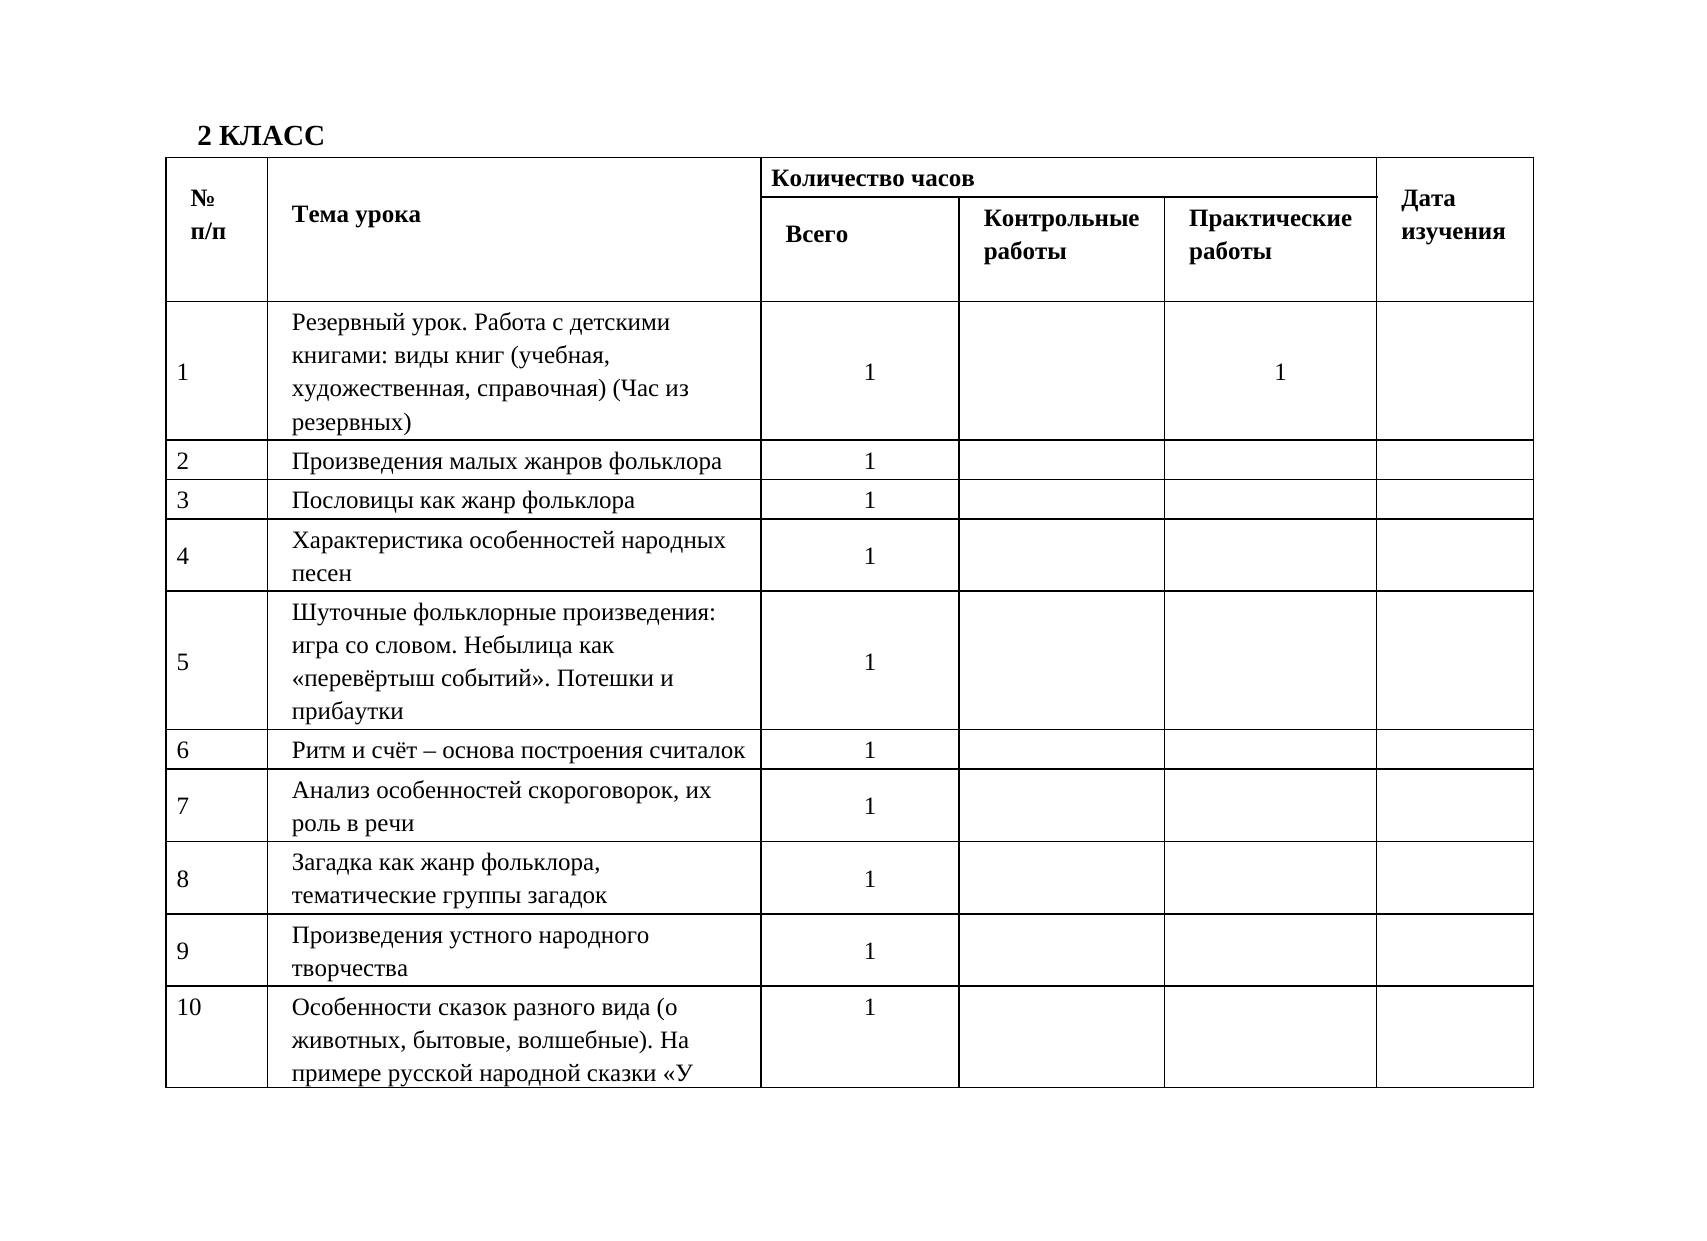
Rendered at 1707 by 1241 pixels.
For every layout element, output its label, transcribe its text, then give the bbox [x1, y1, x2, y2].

table_cell [1165, 592, 1376, 729]
table_cell 1 [762, 480, 958, 518]
table_cell 8 [167, 842, 267, 913]
table_cell [1377, 592, 1533, 729]
table_cell [1377, 915, 1533, 985]
table_cell [1377, 842, 1533, 913]
table_cell [1377, 987, 1533, 1087]
table_cell Анализ особенностей скороговорок, их роль в речи [268, 770, 760, 841]
table_header Тема урока [268, 158, 760, 301]
table_cell 1 [762, 592, 958, 729]
table_cell [960, 770, 1164, 841]
table_cell [960, 842, 1164, 913]
table_cell [1165, 770, 1376, 841]
table_cell [1165, 441, 1376, 478]
table_cell [960, 730, 1164, 768]
table_cell [1165, 730, 1376, 768]
table_cell 1 [762, 987, 958, 1087]
table_cell [1165, 842, 1376, 913]
table_cell Произведения малых жанров фольклора [268, 441, 760, 478]
table_cell Загадка как жанр фольклора, тематические группы загадок [268, 842, 760, 913]
table_cell 3 [167, 480, 267, 518]
table_cell Характеристика особенностей народных песен [268, 520, 760, 590]
table_cell 1 [762, 441, 958, 478]
table_cell 10 [167, 987, 267, 1087]
table_cell [1377, 770, 1533, 841]
table_cell 1 [762, 915, 958, 985]
table_cell 9 [167, 915, 267, 985]
table_cell Ритм и счёт – основа построения считалок [268, 730, 760, 768]
table_cell [1377, 730, 1533, 768]
table_cell [1377, 480, 1533, 518]
table_cell [1377, 441, 1533, 478]
table_cell 1 [762, 520, 958, 590]
table_cell [1165, 987, 1376, 1087]
table_cell [960, 915, 1164, 985]
table_cell Пословицы как жанр фольклора [268, 480, 760, 518]
table_cell Контрольные работы [960, 198, 1164, 301]
table_cell Произведения устного народного творчества [268, 915, 760, 985]
table_cell 6 [167, 730, 267, 768]
table_cell [960, 441, 1164, 478]
text 2 КЛАСС [190, 118, 1618, 152]
table_cell Резервный урок. Работа с детскими книгами: виды книг (учебная, художественная, справочная) (Час из резервных) [268, 302, 760, 439]
table_cell 7 [167, 770, 267, 841]
table_cell Практические работы [1165, 198, 1376, 301]
table_cell [1165, 915, 1376, 985]
table_cell [1377, 520, 1533, 590]
table_cell [960, 480, 1164, 518]
table_cell 1 [762, 770, 958, 841]
table_cell 1 [762, 730, 958, 768]
table_cell [960, 302, 1164, 439]
table_cell Шуточные фольклорные произведения: игра со словом. Небылица как «перевёртыш событий». Потешки и прибаутки [268, 592, 760, 729]
table_cell [1377, 302, 1533, 439]
table_cell Всего [762, 198, 958, 301]
table_cell 5 [167, 592, 267, 729]
table_header № п/п [167, 158, 267, 301]
table_cell [1165, 480, 1376, 518]
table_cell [268, 987, 760, 1087]
table_cell 1 [762, 842, 958, 913]
table_cell 1 [1165, 302, 1376, 439]
table_cell 1 [762, 302, 958, 439]
table_header Дата изучения [1377, 158, 1533, 301]
table_cell 4 [167, 520, 267, 590]
table_cell [1165, 520, 1376, 590]
table_cell [960, 987, 1164, 1087]
table_cell 1 [167, 302, 267, 439]
table_cell 2 [167, 441, 267, 478]
table_cell [960, 592, 1164, 729]
table_header Количество часов [762, 158, 1376, 196]
table_cell [960, 520, 1164, 590]
